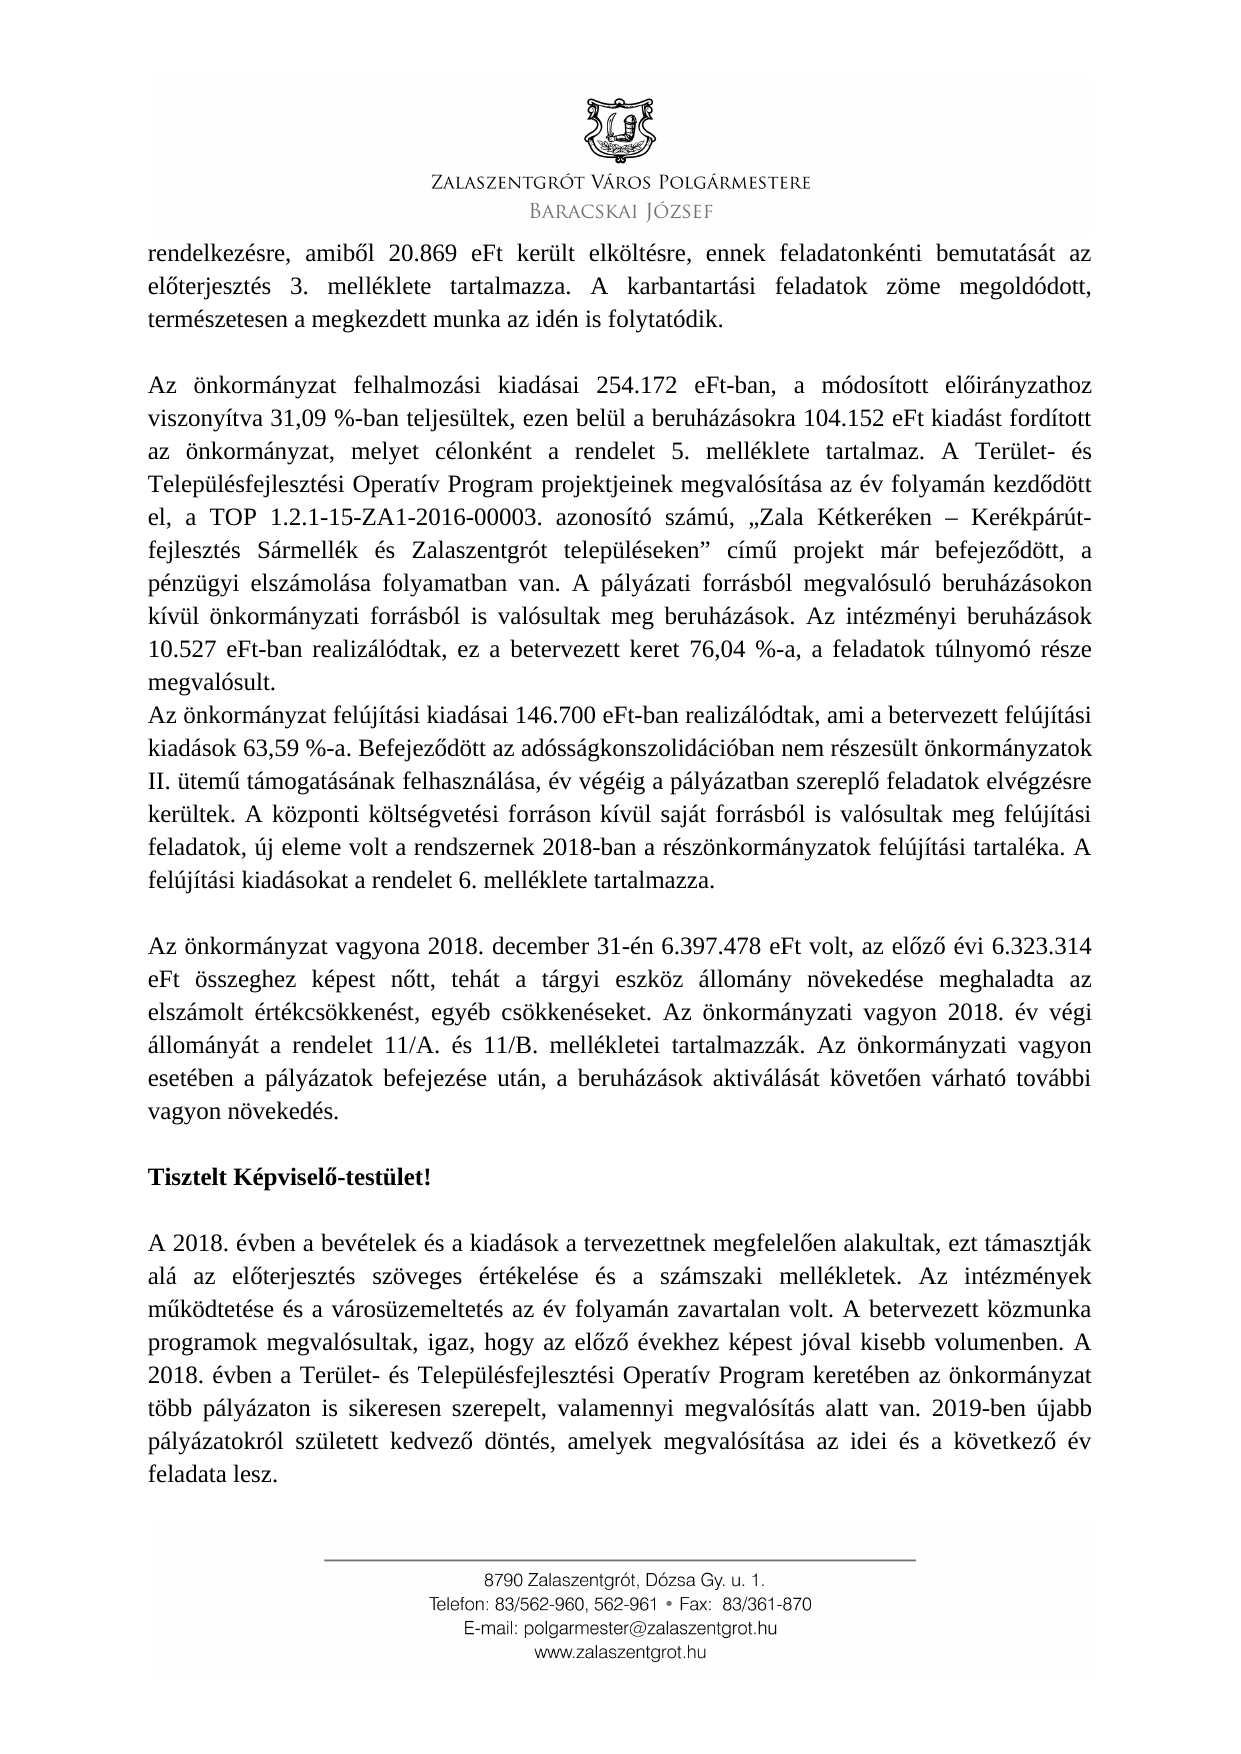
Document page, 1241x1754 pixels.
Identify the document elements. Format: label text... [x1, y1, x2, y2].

text Tisztelt Képviselő-testület! [148, 1162, 1093, 1191]
text Az önkormányzat vagyona 2018. december 31-én 6.397.478 eFt volt, az előző évi 6.323.314 eFt összeghez képest nőtt, tehát a tárgyi eszköz állomány növekedése meghaladta az elszámolt értékcsökkenést, egyéb csökkenéseket. Az önkormányzati vagyon 2018. év végi állományát a rendelet 11/A. és 11/B. mellékletei tartalmazzák. Az önkormányzati vagyon esetében a pályázatok befejezése után, a beruházások aktiválását követően várható további vagyon növekedés. [148, 931, 1093, 1125]
text Az önkormányzat felhalmozási kiadásai 254.172 eFt-ban, a módosított előirányzathoz viszonyítva 31,09 %-ban teljesültek, ezen belül a beruházásokra 104.152 eFt kiadást fordított az önkormányzat, melyet célonként a rendelet 5. melléklete tartalmaz. A Terület- és Településfejlesztési Operatív Program projektjeinek megvalósítása az év folyamán kezdődött el, a TOP 1.2.1-15-ZA1-2016-00003. azonosító számú, „Zala Kétkeréken – Kerékpárút-fejlesztés Sármellék és Zalaszentgrót településeken” című projekt már befejeződött, a pénzügyi elszámolása folyamatban van. A pályázati forrásból megvalósuló beruházásokon kívül önkormányzati forrásból is valósultak meg beruházások. Az intézményi beruházások 10.527 eFt-ban realizálódtak, ez a betervezett keret 76,04 %-a, a feladatok túlnyomó része megvalósult. [148, 370, 1093, 696]
text A 2018. évben a bevételek és a kiadások a tervezettnek megfelelően alakultak, ezt támasztják alá az előterjesztés szöveges értékelése és a számszaki mellékletek. Az intézmények működtetése és a városüzemeltetés az év folyamán zavartalan volt. A betervezett közmunka programok megvalósultak, igaz, hogy az előző évekhez képest jóval kisebb volumenben. A 2018. évben a Terület- és Településfejlesztési Operatív Program keretében az önkormányzat több pályázaton is sikeresen szerepelt, valamennyi megvalósítás alatt van. 2019-ben újabb pályázatokról született kedvező döntés, amelyek megvalósítása az idei és a következő év feladata lesz. [148, 1228, 1093, 1488]
picture [147, 1516, 1093, 1681]
text Az önkormányzat felújítási kiadásai 146.700 eFt-ban realizálódtak, ami a betervezett felújítási kiadások 63,59 %-a. Befejeződött az adósságkonszolidációban nem részesült önkormányzatok II. ütemű támogatásának felhasználása, év végéig a pályázatban szereplő feladatok elvégzésre kerültek. A központi költségvetési forráson kívül saját forrásból is valósultak meg felújítási feladatok, új eleme volt a rendszernek 2018-ban a részönkormányzatok felújítási tartaléka. A felújítási kiadásokat a rendelet 6. melléklete tartalmazza. [148, 700, 1093, 894]
picture [147, 73, 1093, 238]
